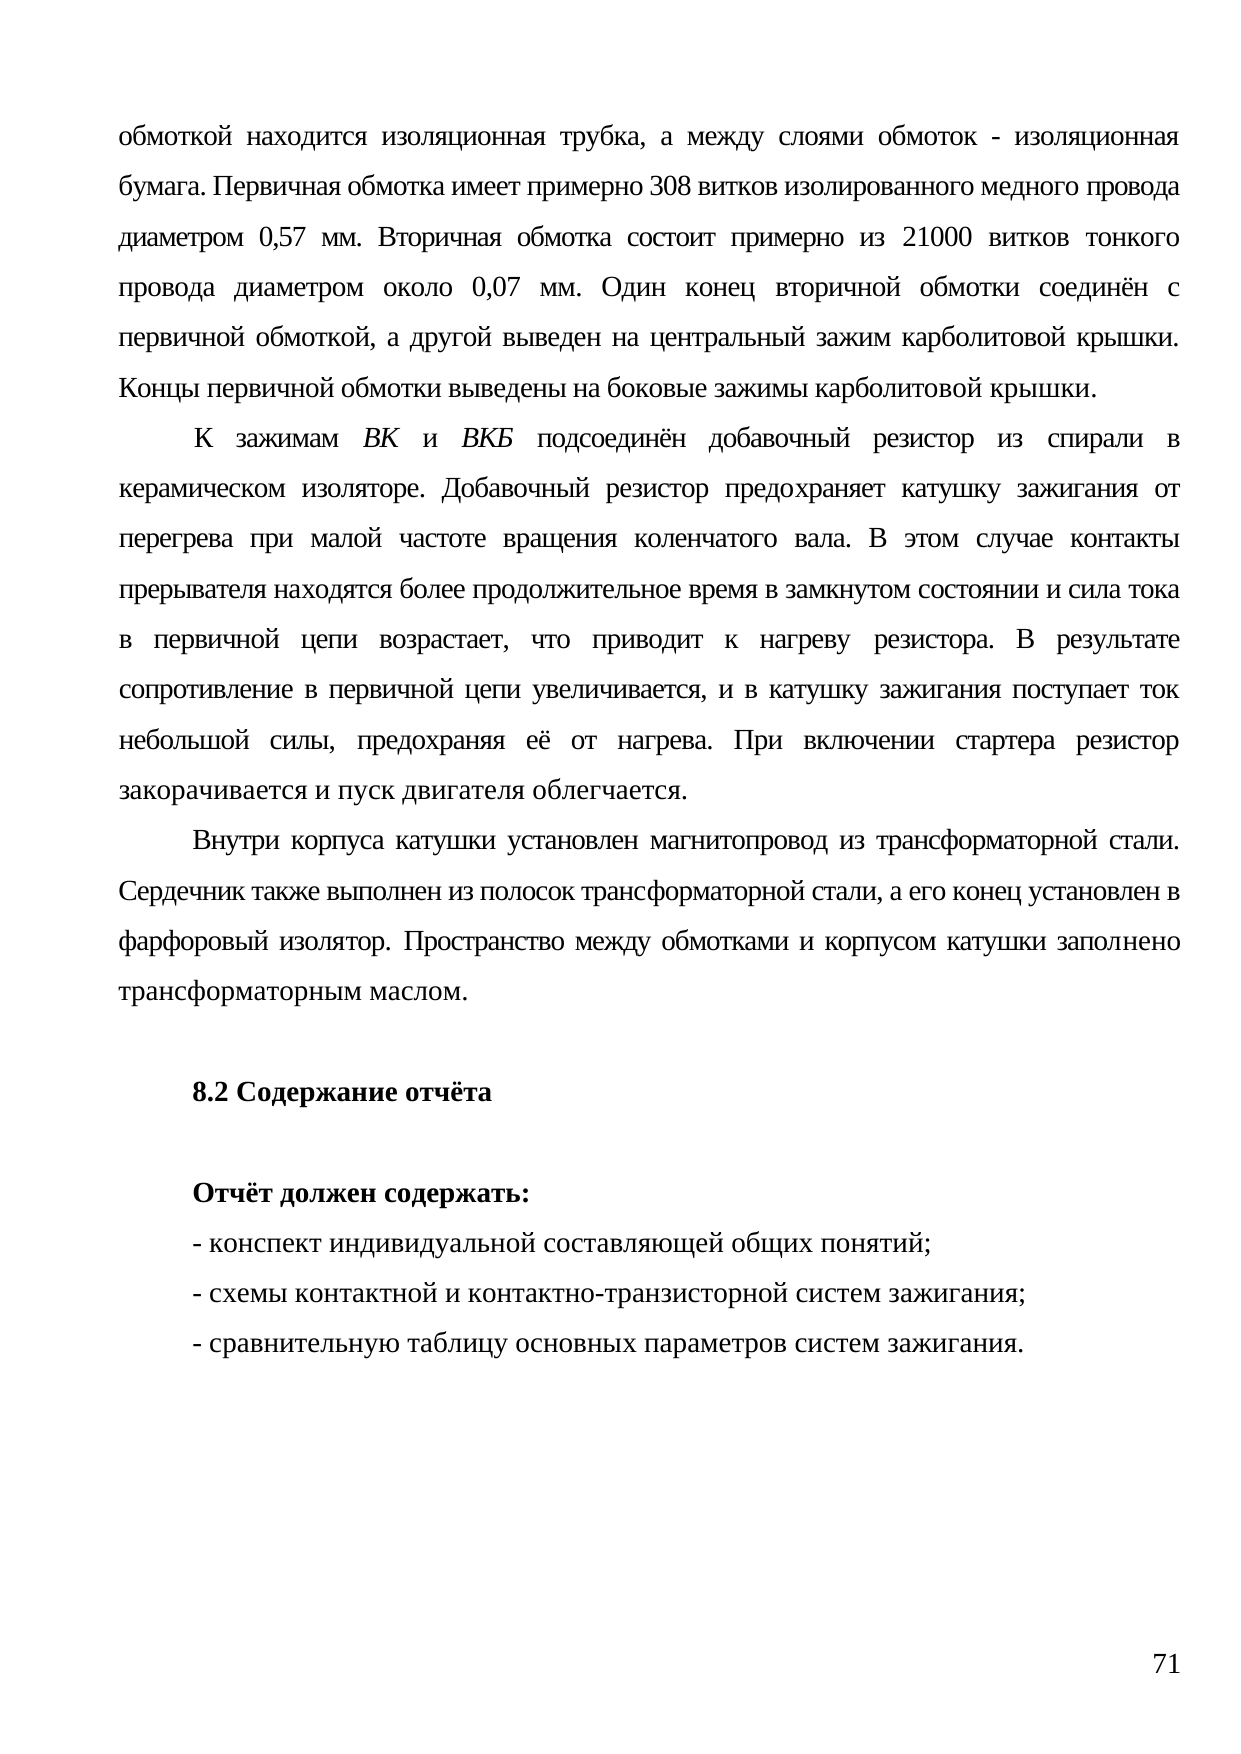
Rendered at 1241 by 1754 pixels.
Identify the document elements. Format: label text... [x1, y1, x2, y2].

text Отчёт должен содержать: [118, 1175, 1181, 1208]
subtitle Содержание отчёта [118, 1074, 1181, 1108]
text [118, 118, 1180, 403]
text - сравнительную таблицу основных параметров систем зажигания. [118, 1326, 1181, 1359]
text Внутри корпуса катушки установлен магнитопровод из трансформаторной стали. Сердечник также выполнен из полосок трансформаторной стали, а его конец установлен в фарфоровый изолятор. Пространство между обмотками и корпусом катушки заполнено трансформаторным маслом. [118, 822, 1181, 1007]
text - конспект индивидуальной составляющей общих понятий; [118, 1225, 1181, 1258]
text - схемы контактной и контактно-транзисторной систем зажигания; [118, 1275, 1181, 1309]
text К зажимам ВК и ВКБ подсоединён добавочный резистор из спирали в керамическом изоляторе. Добавочный резистор предохраняет катушку зажигания от перегрева при малой частоте вращения коленчатого вала. В этом случае контакты прерывателя находятся более продолжительное время в замкнутом состоянии и сила тока в первичной цепи возрастает, что приводит к нагреву резистора. В результате сопротивление в первичной цепи увеличивается, и в катушку зажигания поступает ток небольшой силы, предохраняя её от нагрева. При включении стартера резистор закорачивается и пуск двигателя облегчается. [119, 420, 1181, 806]
